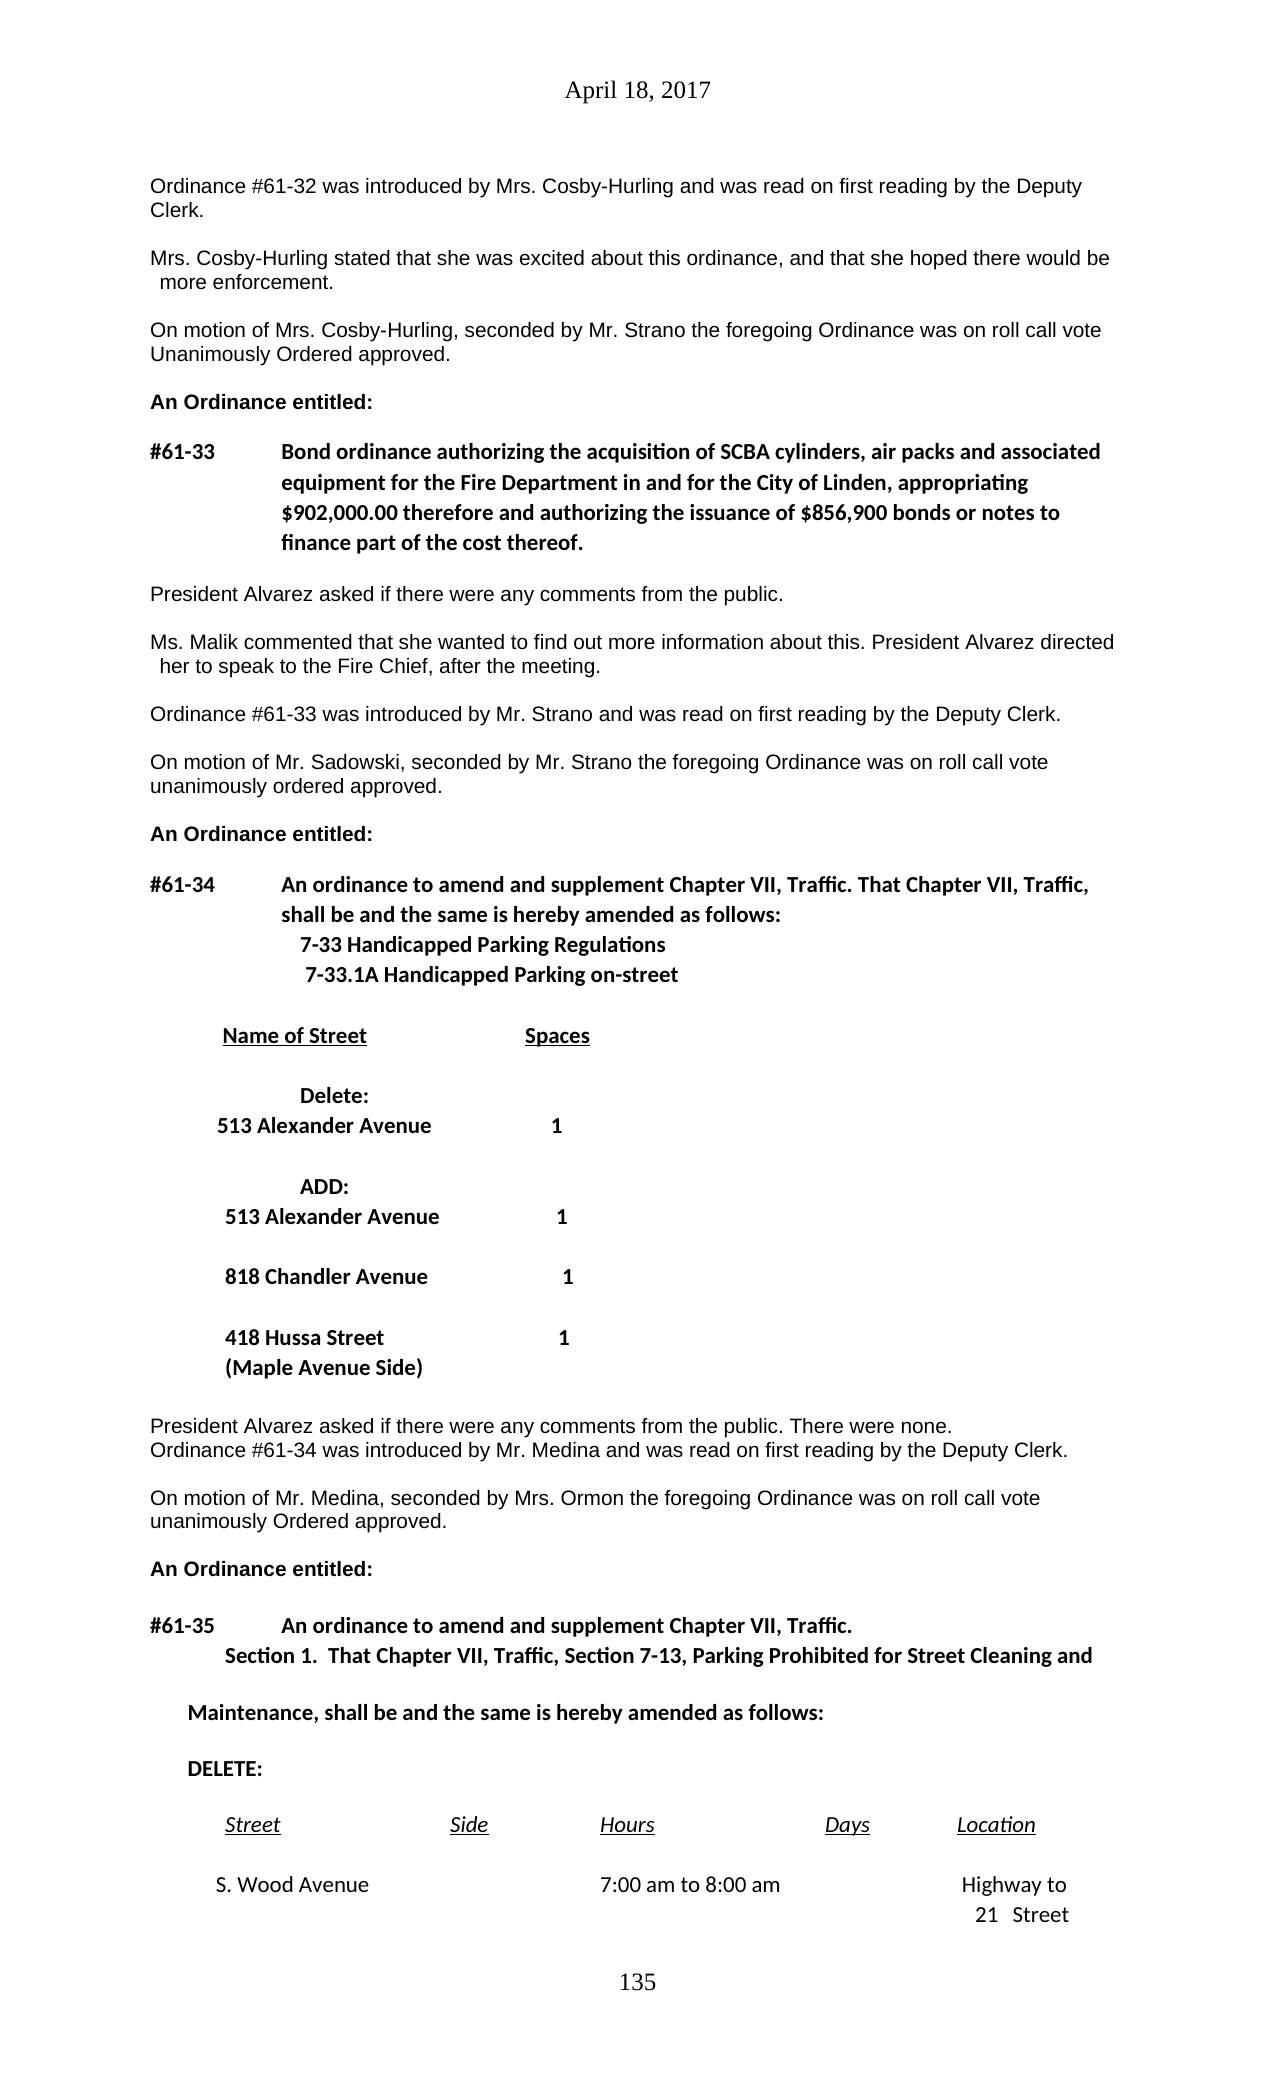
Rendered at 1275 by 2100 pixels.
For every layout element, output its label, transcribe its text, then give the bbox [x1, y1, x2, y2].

text Section 1. That Chapter VII, Traffic, Section 7-13, Parking Prohibited for Street Cleaning and Maintenance, shall be and the same is hereby amended as follows: [187, 1642, 1125, 1726]
text An Ordinance entitled: [150, 389, 1125, 413]
text DELETE: [187, 1754, 1125, 1782]
text 818 Chandler Avenue 1 [150, 1262, 1125, 1291]
text Ordinance #61-32 was introduced by Mrs. Cosby-Hurling and was read on first reading by the Deputy [150, 174, 1125, 198]
text S. Wood Avenue 7:00 am to 8:00 am Highway to [216, 1870, 1125, 1898]
text unanimously Ordered approved. [150, 1509, 1125, 1533]
text 513 Alexander Avenue 1 [150, 1111, 1125, 1139]
text An Ordinance entitled: [150, 822, 1125, 846]
text 513 Alexander Avenue 1 [150, 1202, 1125, 1230]
text Ms. Malik commented that she wanted to find out more information about this. President Alvarez directed her to speak to the Fire Chief, after the meeting. [150, 630, 1125, 678]
text Mrs. Cosby-Hurling stated that she was excited about this ordinance, and that she hoped there would be more enforcement. [150, 246, 1125, 294]
text (Maple Avenue Side) [150, 1353, 1125, 1381]
text On motion of Mrs. Cosby-Hurling, seconded by Mr. Strano the foregoing Ordinance was on roll call vote [150, 318, 1125, 342]
text 7-33.1A Handicapped Parking on-street [300, 960, 1125, 988]
text #61-33 Bond ordinance authorizing the acquisition of SCBA cylinders, air packs and associated equipment for the Fire Department in and for the City of Linden, appropriating $902,000.00 therefore and authorizing the issuance of $856,900 bonds or notes to finance part of the cost thereof. [150, 437, 1125, 556]
text Delete: [300, 1081, 1125, 1109]
text 7-33 Handicapped Parking Regulations [300, 930, 1125, 958]
text Name of Street Spaces [150, 1021, 1125, 1049]
text Clerk. [150, 198, 1125, 222]
text Ordinance #61-34 was introduced by Mr. Medina and was read on first reading by the Deputy Clerk. [150, 1437, 1125, 1461]
text #61-34 An ordinance to amend and supplement Chapter VII, Traffic. That Chapter VII, Traffic, shall be and the same is hereby amended as follows: [150, 870, 1125, 928]
text President Alvarez asked if there were any comments from the public. There were none. [150, 1413, 1125, 1437]
text ADD: [150, 1172, 1125, 1200]
list Street [975, 1900, 1125, 1928]
text Street Side Hours Days Location [187, 1810, 1125, 1838]
text On motion of Mr. Medina, seconded by Mrs. Ormon the foregoing Ordinance was on roll call vote [150, 1485, 1125, 1509]
text #61-35 An ordinance to amend and supplement Chapter VII, Traffic. [150, 1611, 1125, 1639]
text On motion of Mr. Sadowski, seconded by Mr. Strano the foregoing Ordinance was on roll call vote [150, 750, 1125, 774]
text Ordinance #61-33 was introduced by Mr. Strano and was read on first reading by the Deputy Clerk. [150, 702, 1125, 726]
text President Alvarez asked if there were any comments from the public. [150, 582, 1125, 606]
text An Ordinance entitled: [150, 1557, 1125, 1581]
text unanimously ordered approved. [150, 774, 1125, 798]
text Unanimously Ordered approved. [150, 342, 1125, 366]
text 418 Hussa Street 1 [150, 1323, 1125, 1351]
